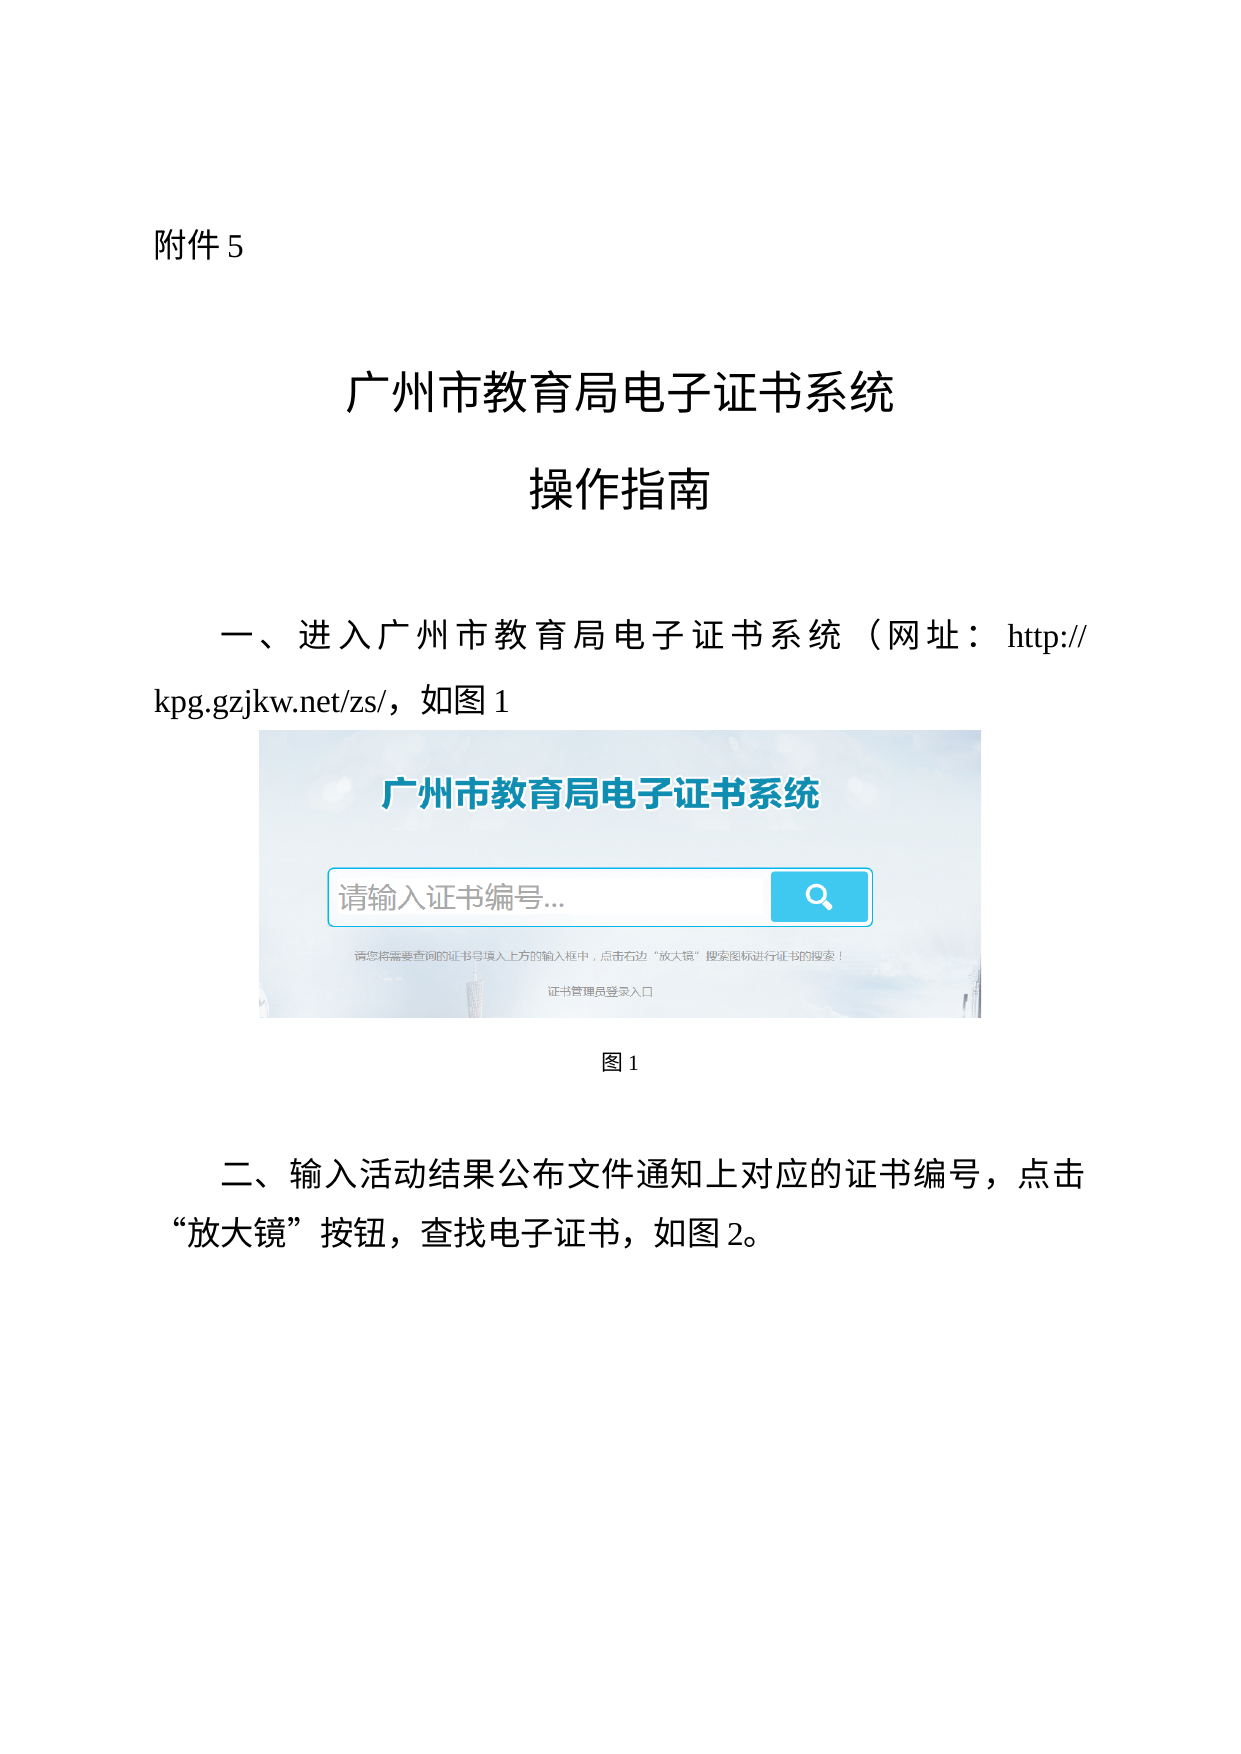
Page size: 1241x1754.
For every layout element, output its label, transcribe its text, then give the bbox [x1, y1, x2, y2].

text 图1 [153, 1023, 1087, 1082]
text 附件5 [153, 211, 1087, 276]
text 操作指南 [153, 438, 1087, 536]
text 广州市教育局电子证书系统 [153, 341, 1087, 438]
picture [259, 730, 982, 1018]
text 二、输入活动结果公布文件通知上对应的证书编号，点击“放大镜”按钮，查找电子证书，如图2。 [153, 1140, 1087, 1257]
text 一、进入广州市教育局电子证书系统（网址：http://kpg.gzjkw.net/zs/，如图1 [153, 601, 1087, 731]
